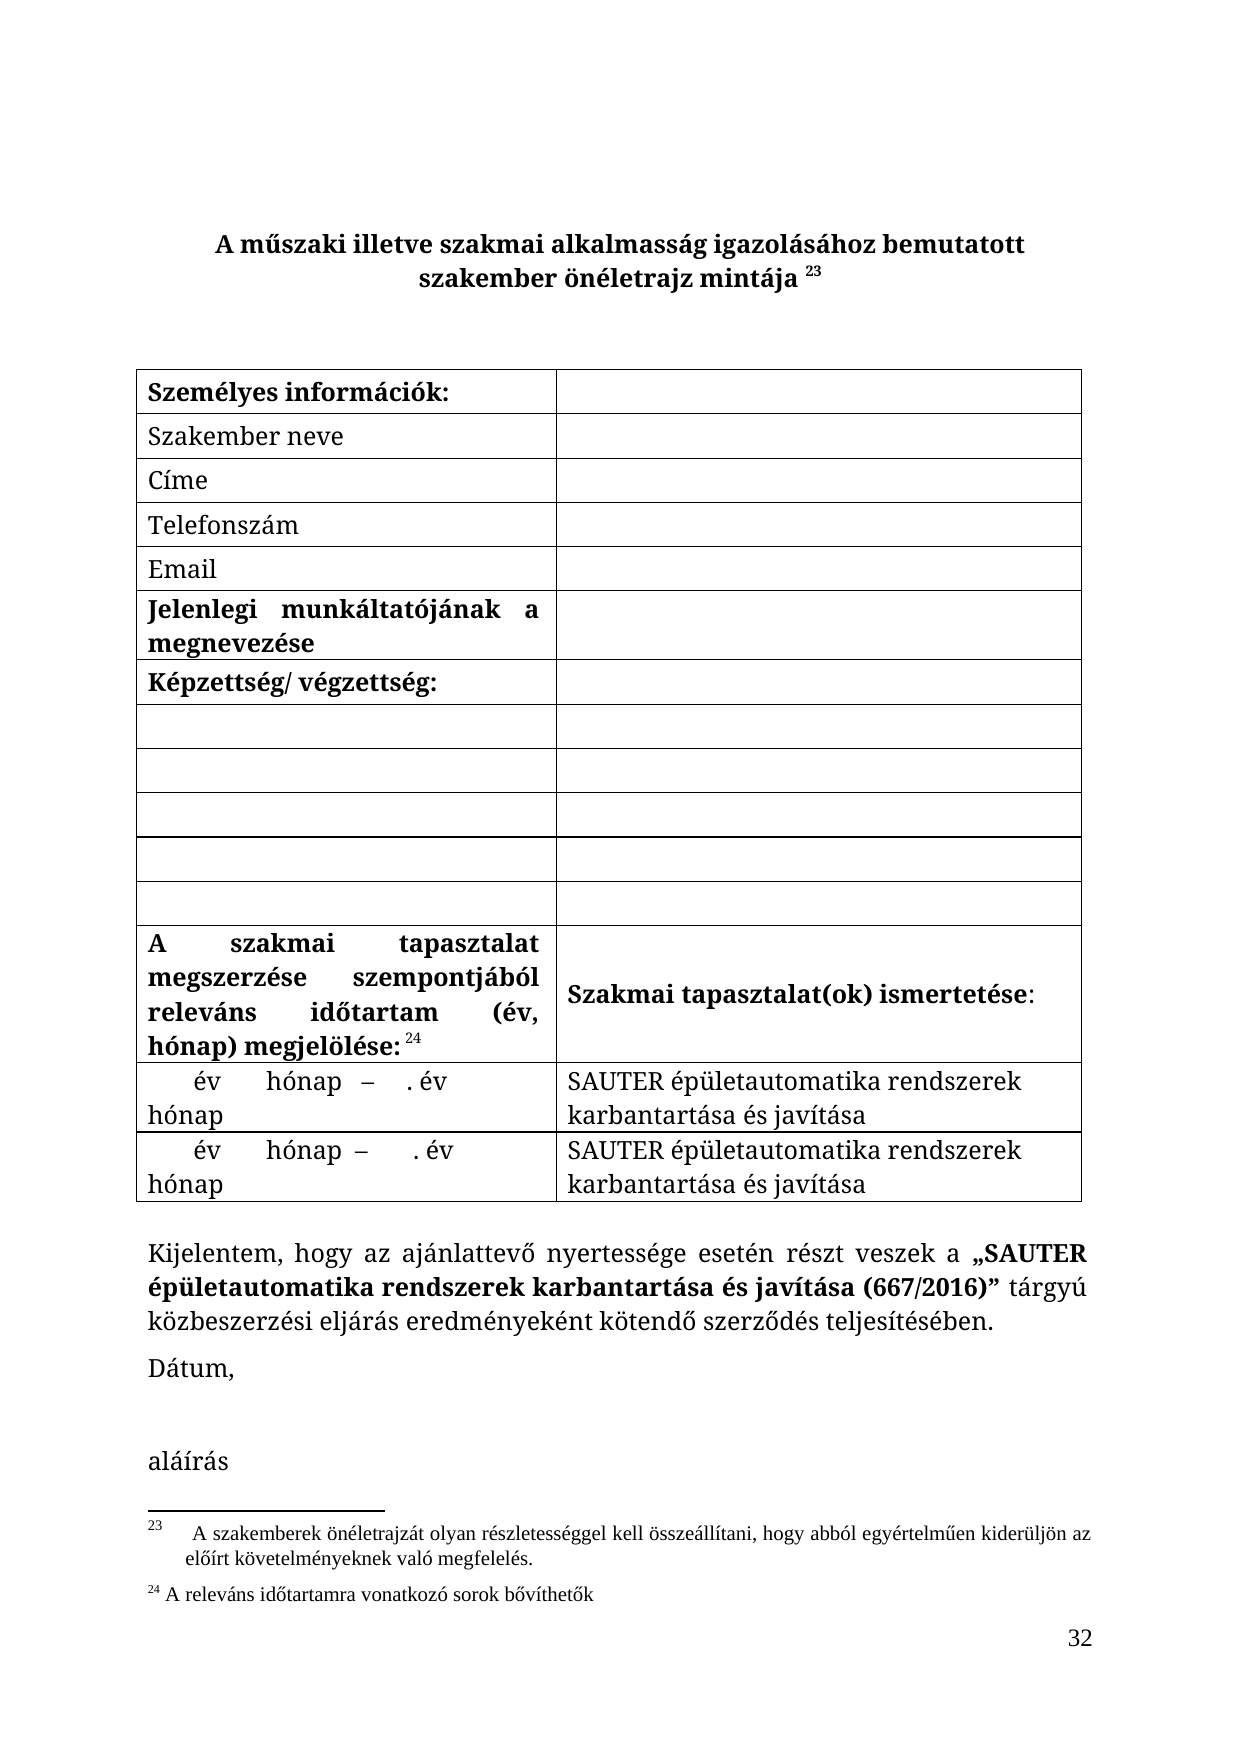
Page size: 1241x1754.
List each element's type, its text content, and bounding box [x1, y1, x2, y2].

table_cell A szakmai tapasztalat megszerzése szempontjából releváns időtartam (év, hónap) megjelölése: [137, 926, 556, 1062]
text Kijelentem, hogy az ajánlattevő nyertessége esetén részt veszek a „SAUTER épületautomatika rendszerek karbantartása és javítása (667/2016)” tárgyú közbeszerzési eljárás eredményeként kötendő szerződés teljesítésében. [148, 1236, 1087, 1338]
table_cell [557, 793, 1081, 836]
table_cell [557, 660, 1081, 704]
text A műszaki illetve szakmai alkalmasság igazolásához bemutatott szakember önéletrajz mintája [148, 226, 1093, 294]
table_cell Címe [137, 459, 556, 502]
table_cell [137, 838, 556, 881]
table_cell év hónap – . év hónap [137, 1133, 556, 1201]
table_cell Képzettség/ végzettség: [137, 660, 556, 704]
table_cell Telefonszám [137, 503, 556, 546]
table_cell SAUTER épületautomatika rendszerek karbantartása és javítása [557, 1063, 1081, 1131]
table_cell [137, 749, 556, 792]
table_cell SAUTER épületautomatika rendszerek karbantartása és javítása [557, 1133, 1081, 1201]
table_cell [557, 705, 1081, 748]
table_cell Szakember neve [137, 414, 556, 457]
table_cell [557, 749, 1081, 792]
table_cell [137, 882, 556, 925]
text Dátum, [148, 1350, 1093, 1384]
table_cell [557, 591, 1081, 659]
table_cell év hónap – . év hónap [137, 1063, 556, 1131]
text aláírás [148, 1443, 1093, 1478]
table_cell [557, 503, 1081, 546]
table_cell Jelenlegi munkáltatójának a megnevezése [137, 591, 556, 659]
table_cell [557, 459, 1081, 502]
table_cell [557, 882, 1081, 925]
table_cell [557, 838, 1081, 881]
table_header [557, 370, 1081, 413]
table_cell Email [137, 547, 556, 590]
table_cell [557, 414, 1081, 457]
table_cell [137, 793, 556, 836]
table_cell [137, 705, 556, 748]
table_cell [557, 547, 1081, 590]
table_cell Szakmai tapasztalat(ok) ismertetése: [557, 926, 1081, 1062]
table_header Személyes információk: [137, 370, 556, 413]
